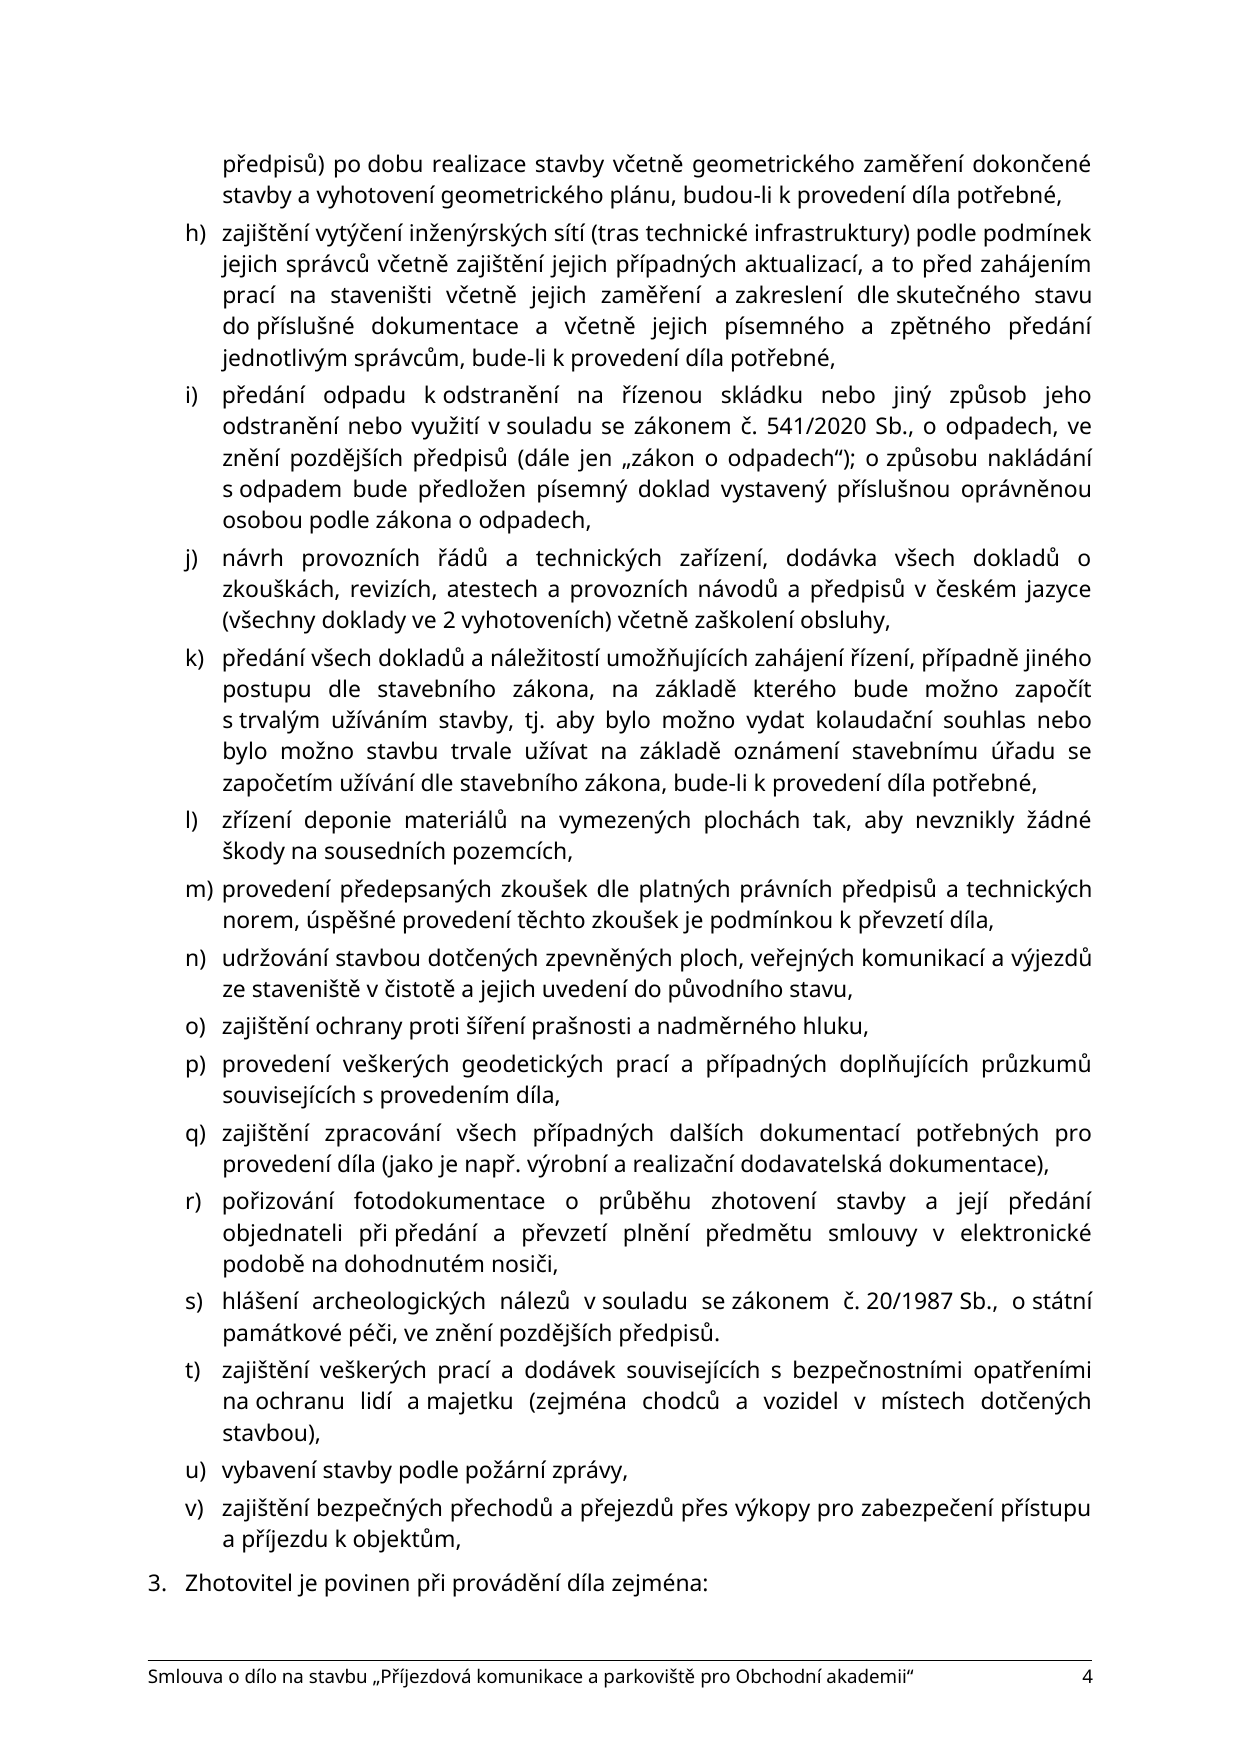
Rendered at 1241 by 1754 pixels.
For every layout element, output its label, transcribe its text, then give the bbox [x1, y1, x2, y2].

list zajištění vytýčení inženýrských sítí (tras technické infrastruktury) podle podmínek jejich správců včetně zajištění jejich případných aktualizací, a to před zahájením prací na staveništi včetně jejich zaměření a zakreslení dle skutečného stavu do příslušné dokumentace a včetně jejich písemného a zpětného předání jednotlivým správcům, bude-li k provedení díla potřebné, [185, 216, 1092, 373]
list hlášení archeologických nálezů v souladu se zákonem č. 20/1987 Sb., o státní památkové péči, ve znění pozdějších předpisů. [185, 1285, 1092, 1348]
list zajištění veškerých prací a dodávek souvisejících s bezpečnostními opatřeními na ochranu lidí a majetku (zejména chodců a vozidel v místech dotčených stavbou), [185, 1354, 1092, 1448]
list vybavení stavby podle požární zprávy, [185, 1454, 1092, 1485]
list předání odpadu k odstranění na řízenou skládku nebo jiný způsob jeho odstranění nebo využití v souladu se zákonem č. 541/2020 Sb., o odpadech, ve znění pozdějších předpisů (dále jen „zákon o odpadech“); o způsobu nakládání s odpadem bude předložen písemný doklad vystavený příslušnou oprávněnou osobou podle zákona o odpadech, [185, 379, 1092, 535]
list udržování stavbou dotčených zpevněných ploch, veřejných komunikací a výjezdů ze staveniště v čistotě a jejich uvedení do původního stavu, [185, 941, 1092, 1004]
list provedení veškerých geodetických prací a případných doplňujících průzkumů souvisejících s provedením díla, [185, 1048, 1092, 1110]
list návrh provozních řádů a technických zařízení, dodávka všech dokladů o zkouškách, revizích, atestech a provozních návodů a předpisů v českém jazyce (všechny doklady ve 2 vyhotoveních) včetně zaškolení obsluhy, [185, 541, 1092, 635]
list zajištění zpracování všech případných dalších dokumentací potřebných pro provedení díla (jako je např. výrobní a realizační dodavatelská dokumentace), [185, 1116, 1092, 1179]
list Zhotovitel je povinen při provádění díla zejména: [148, 1566, 1092, 1598]
list předání všech dokladů a náležitostí umožňujících zahájení řízení, případně jiného postupu dle stavebního zákona, na základě kterého bude možno započít s trvalým užíváním stavby, tj. aby bylo možno vydat kolaudační souhlas nebo bylo možno stavbu trvale užívat na základě oznámení stavebnímu úřadu se započetím užívání dle stavebního zákona, bude-li k provedení díla potřebné, [185, 641, 1092, 798]
list pořizování fotodokumentace o průběhu zhotovení stavby a její předání objednateli při předání a převzetí plnění předmětu smlouvy v elektronické podobě na dohodnutém nosiči, [185, 1185, 1092, 1279]
list zajištění ochrany proti šíření prašnosti a nadměrného hluku, [185, 1010, 1092, 1041]
list provedení předepsaných zkoušek dle platných právních předpisů a technických norem, úspěšné provedení těchto zkoušek je podmínkou k převzetí díla, [185, 873, 1092, 935]
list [185, 148, 1092, 210]
list zřízení deponie materiálů na vymezených plochách tak, aby nevznikly žádné škody na sousedních pozemcích, [185, 804, 1092, 866]
list zajištění bezpečných přechodů a přejezdů přes výkopy pro zabezpečení přístupu a příjezdu k objektům, [185, 1491, 1092, 1554]
